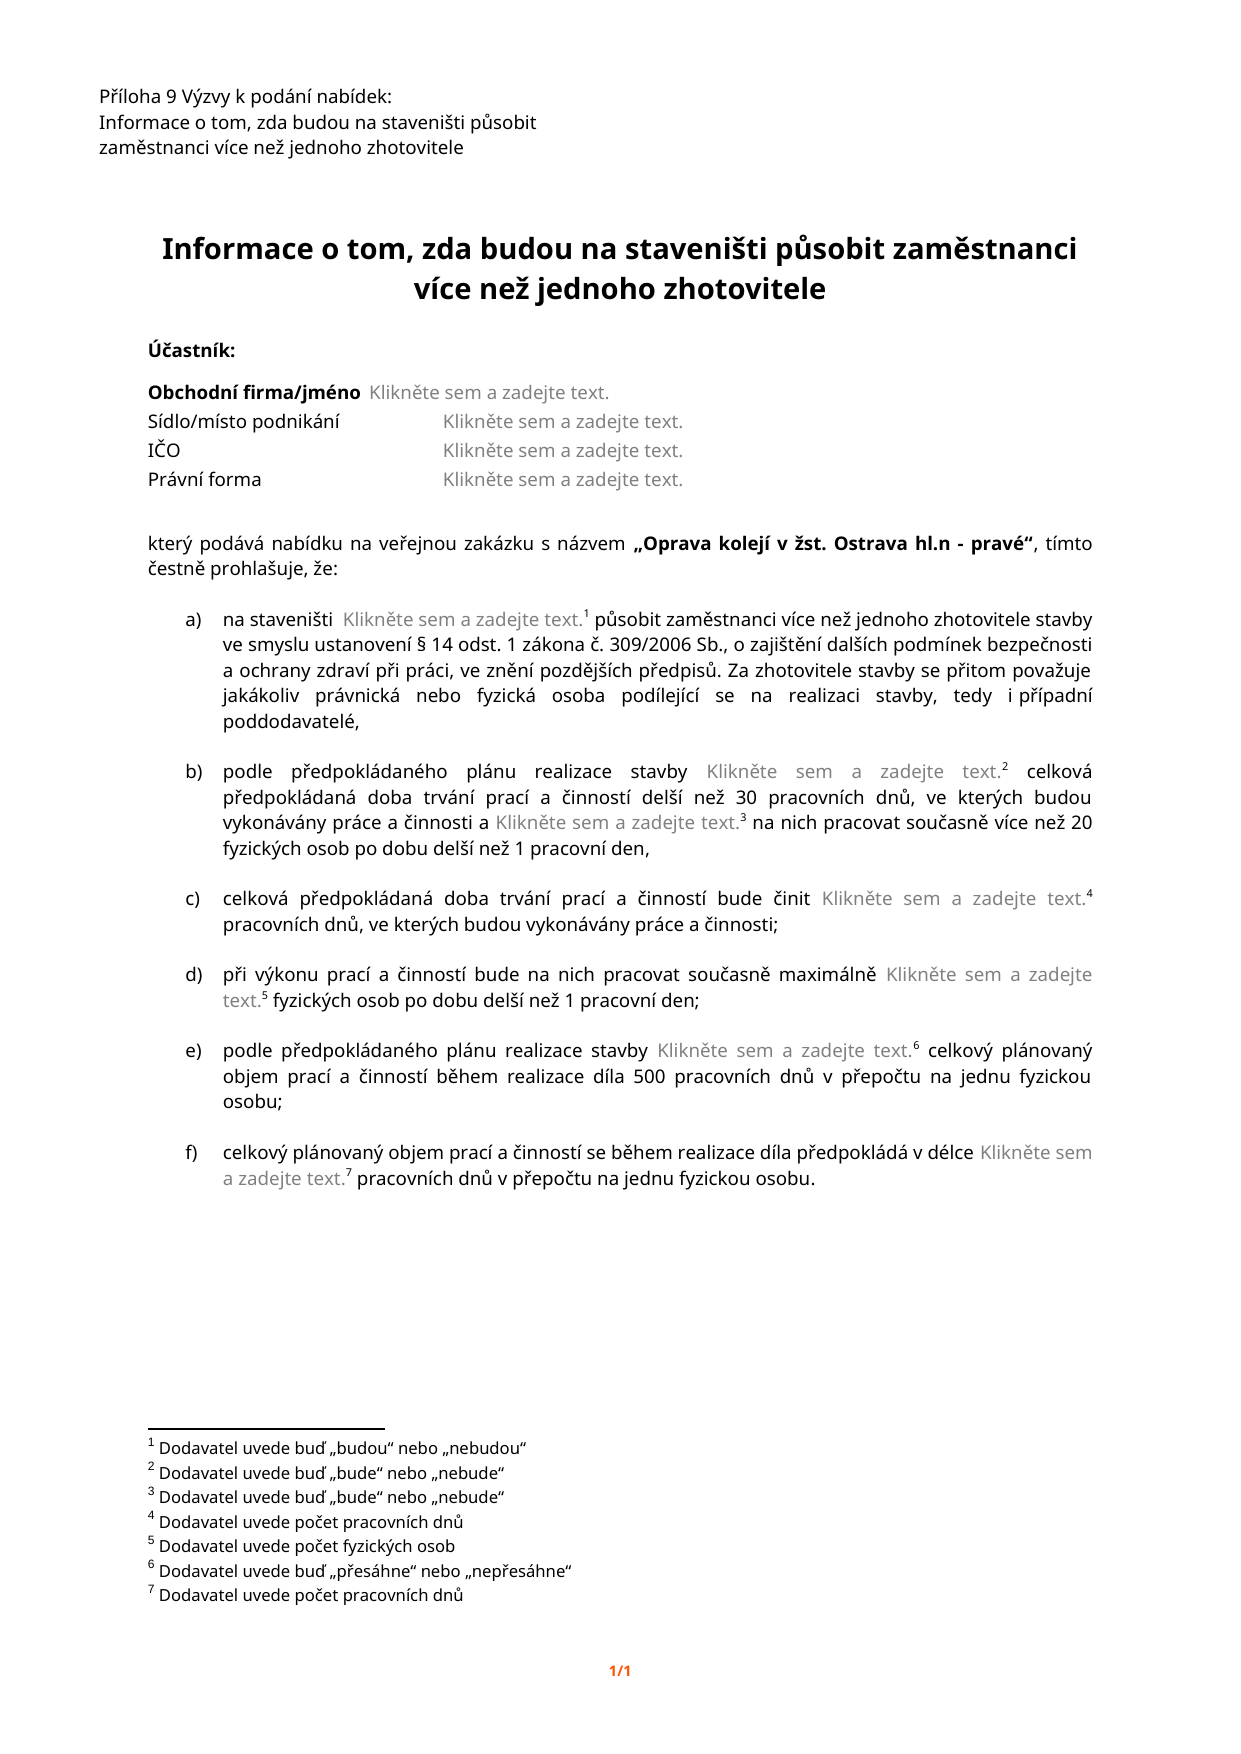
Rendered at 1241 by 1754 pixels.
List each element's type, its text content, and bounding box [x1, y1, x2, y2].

text Obchodní firma/jméno [148, 376, 1093, 405]
text Účastník: [148, 333, 1093, 364]
list podle předpokládaného plánu realizace stavby celkový plánovaný objem prací a činností během realizace díla 500 pracovních dnů v přepočtu na jednu fyzickou osobu; [185, 1038, 1093, 1114]
text IČO [148, 434, 1093, 463]
list při výkonu prací a činností bude na nich pracovat současně maximálně fyzických osob po dobu delší než 1 pracovní den; [185, 962, 1093, 1013]
text Právní forma [148, 463, 1093, 492]
list celková předpokládaná doba trvání prací a činností bude činit pracovních dnů, ve kterých budou vykonávány práce a činnosti; [185, 886, 1093, 937]
text který podává nabídku na veřejnou zakázku s názvem „Oprava kolejí v žst. Ostrava hl.n - pravé“, tímto čestně prohlašuje, že: [148, 530, 1093, 581]
list celkový plánovaný objem prací a činností se během realizace díla předpokládá v délce pracovních dnů v přepočtu na jednu fyzickou osobu. [185, 1139, 1093, 1190]
list na staveništi působit zaměstnanci více než jednoho zhotovitele stavby ve smyslu ustanovení § 14 odst. 1 zákona č. 309/2006 Sb., o zajištění dalších podmínek bezpečnosti a ochrany zdraví při práci, ve znění pozdějších předpisů. Za zhotovitele stavby se přitom považuje jakákoliv právnická nebo fyzická osoba podílející se na realizaci stavby, tedy i případní poddodavatelé, [185, 606, 1093, 734]
list podle předpokládaného plánu realizace stavby celková předpokládaná doba trvání prací a činností delší než 30 pracovních dnů, ve kterých budou vykonávány práce a činnosti a na nich pracovat současně více než 20 fyzických osob po dobu delší než 1 pracovní den, [185, 759, 1093, 861]
text Sídlo/místo podnikání [148, 405, 1093, 434]
title Informace o tom, zda budou na staveništi působit zaměstnanci více než jednoho zhotovitele [148, 228, 1093, 308]
